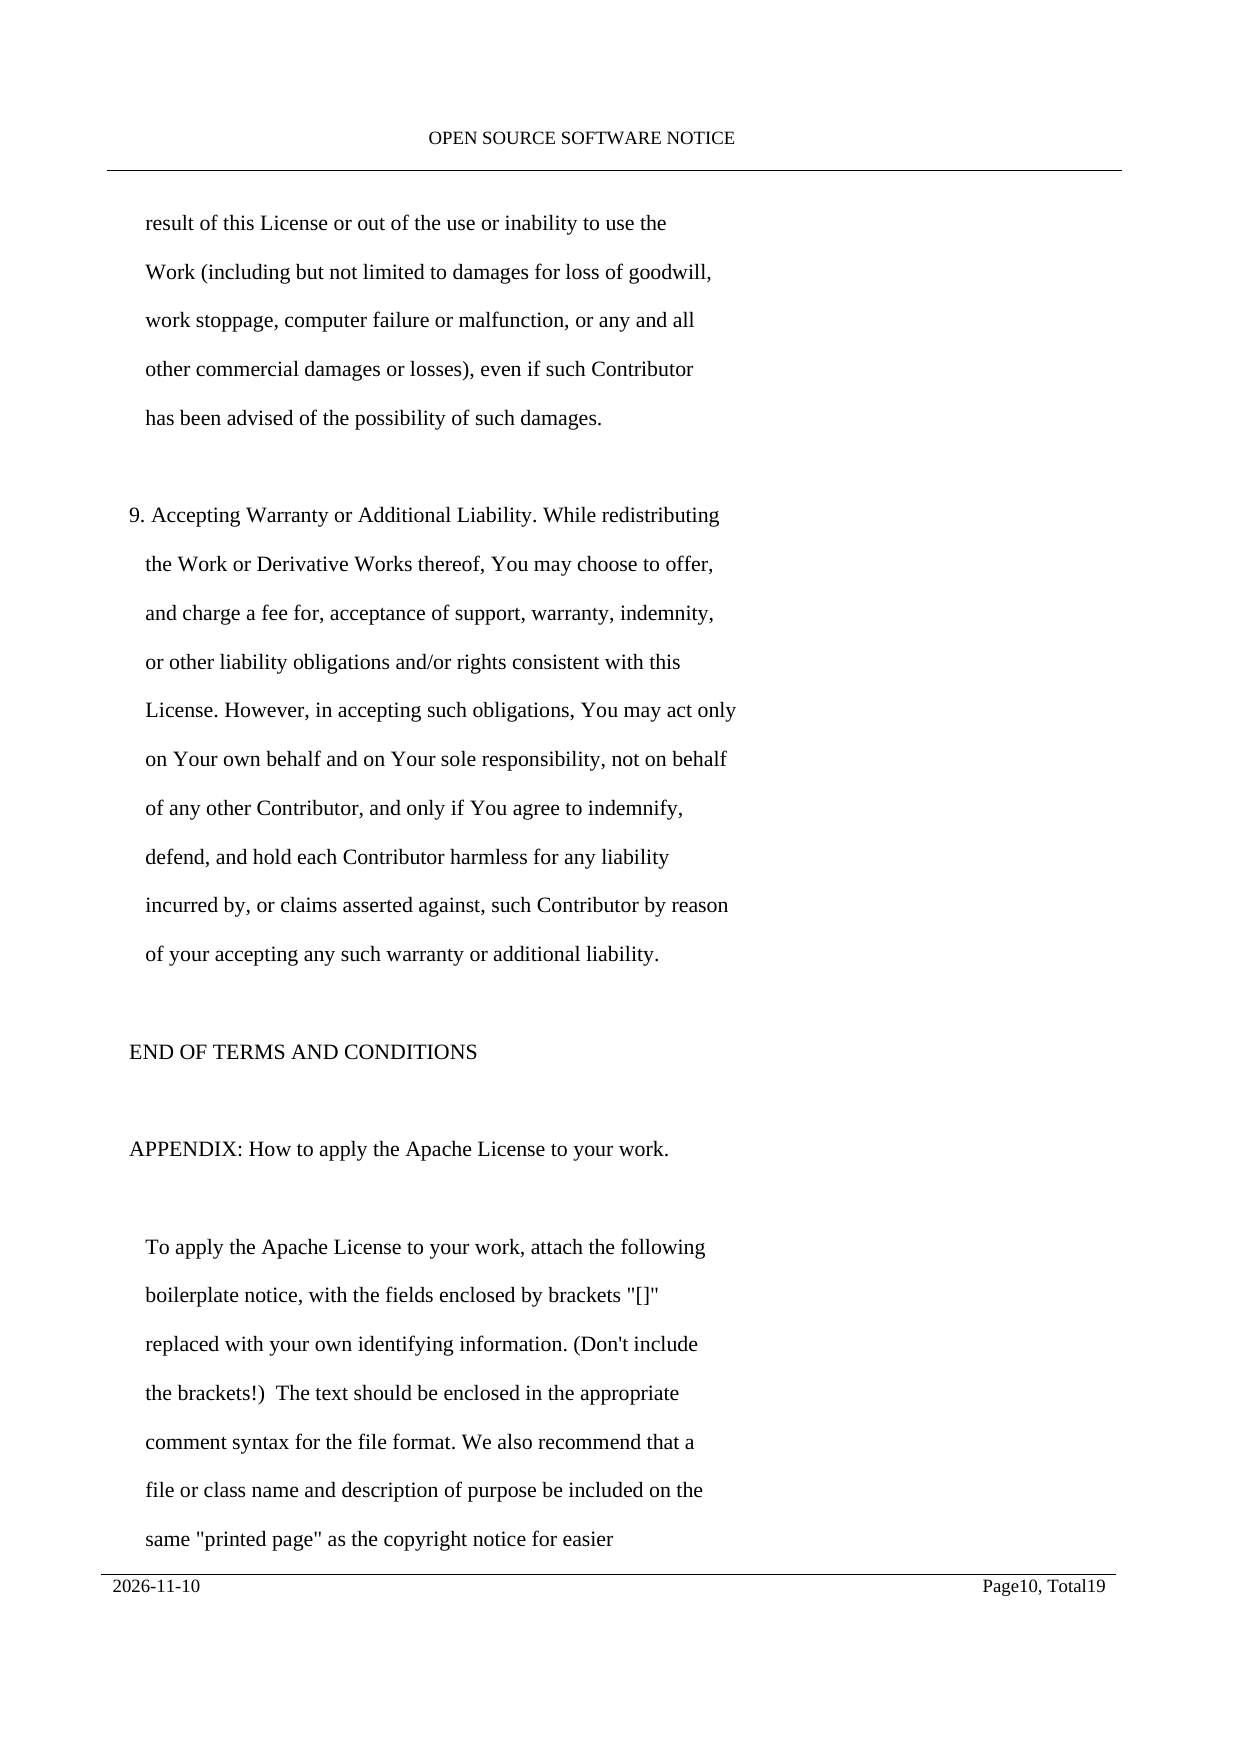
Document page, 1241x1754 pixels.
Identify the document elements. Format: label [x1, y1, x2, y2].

text [112, 206, 1128, 1555]
